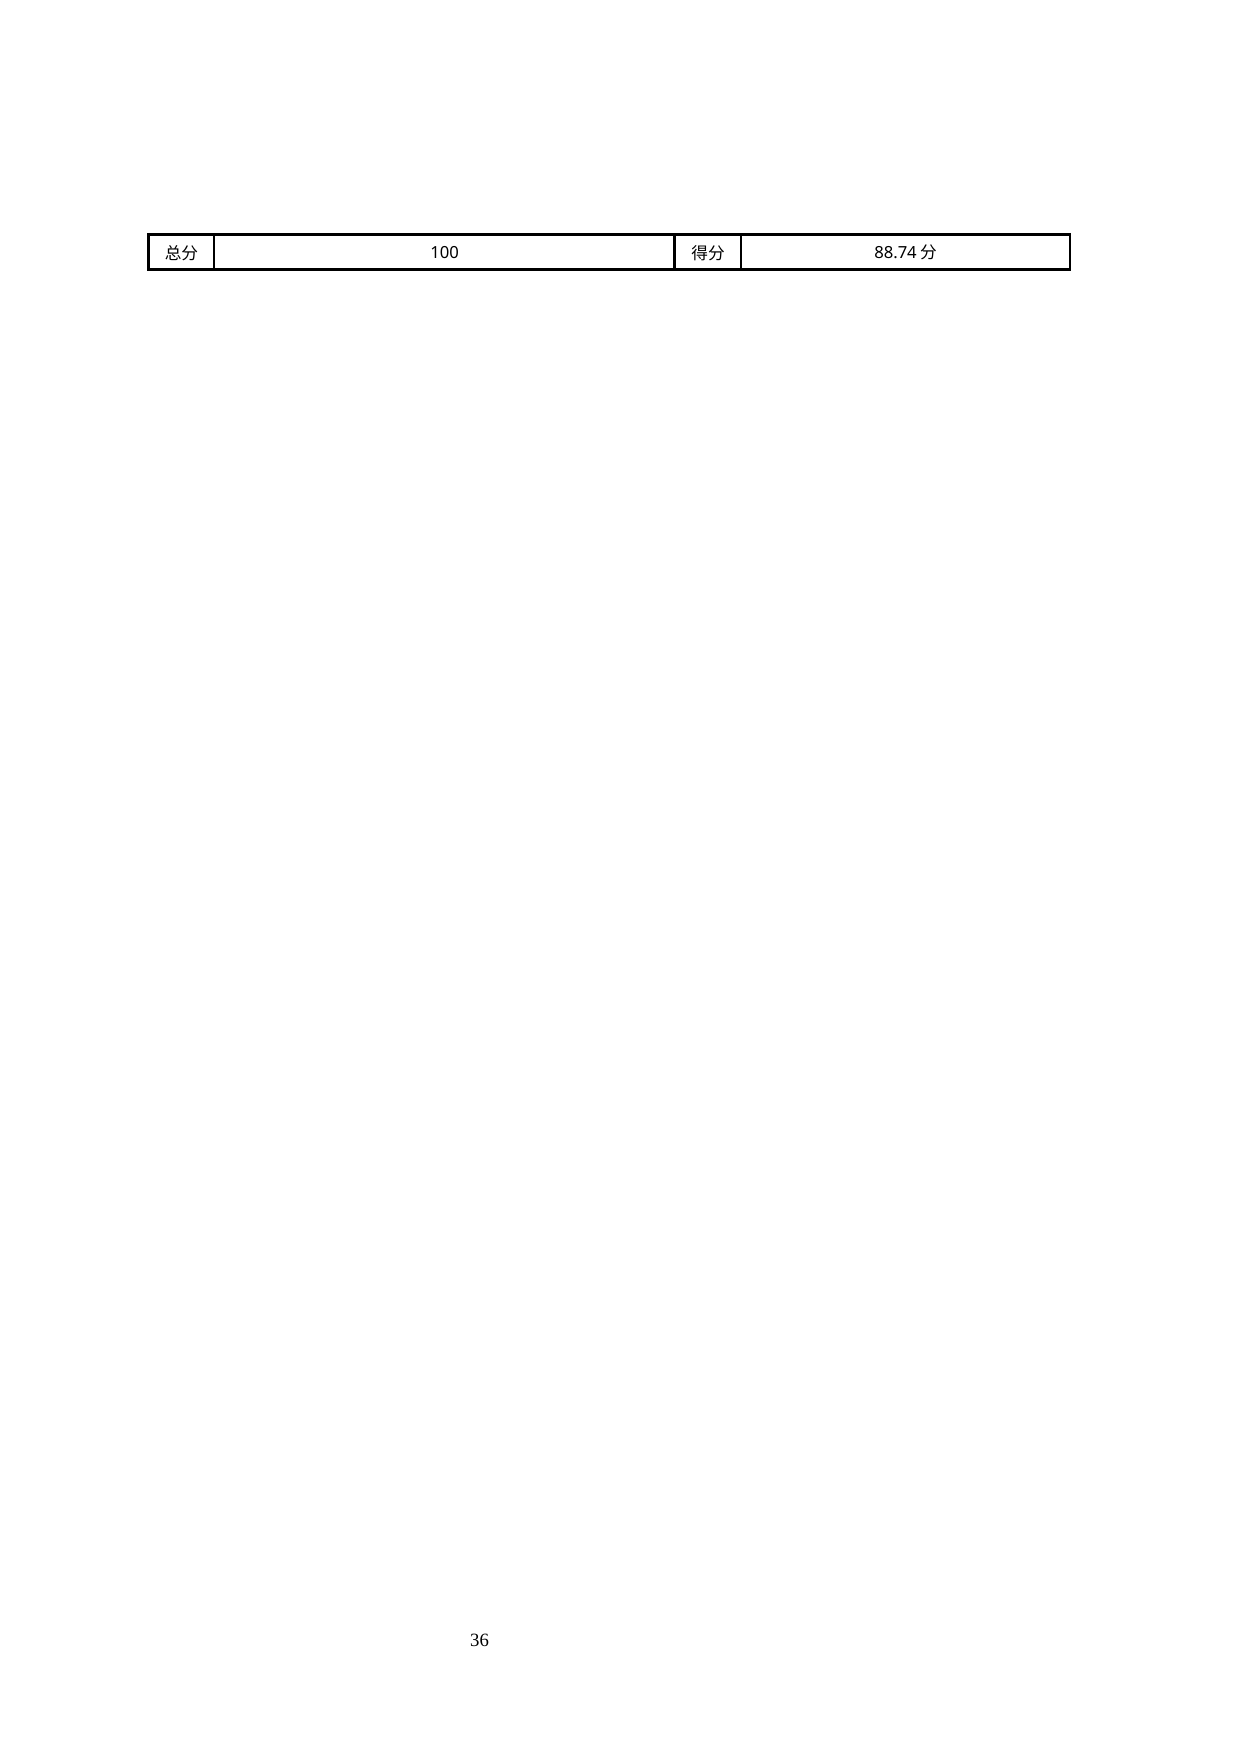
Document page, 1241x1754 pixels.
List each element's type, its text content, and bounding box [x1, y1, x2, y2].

table_cell 88.74分 [742, 236, 1069, 268]
table_cell 总分 [150, 236, 213, 268]
table_cell 100 [215, 236, 673, 268]
table_cell 得分 [676, 236, 740, 268]
